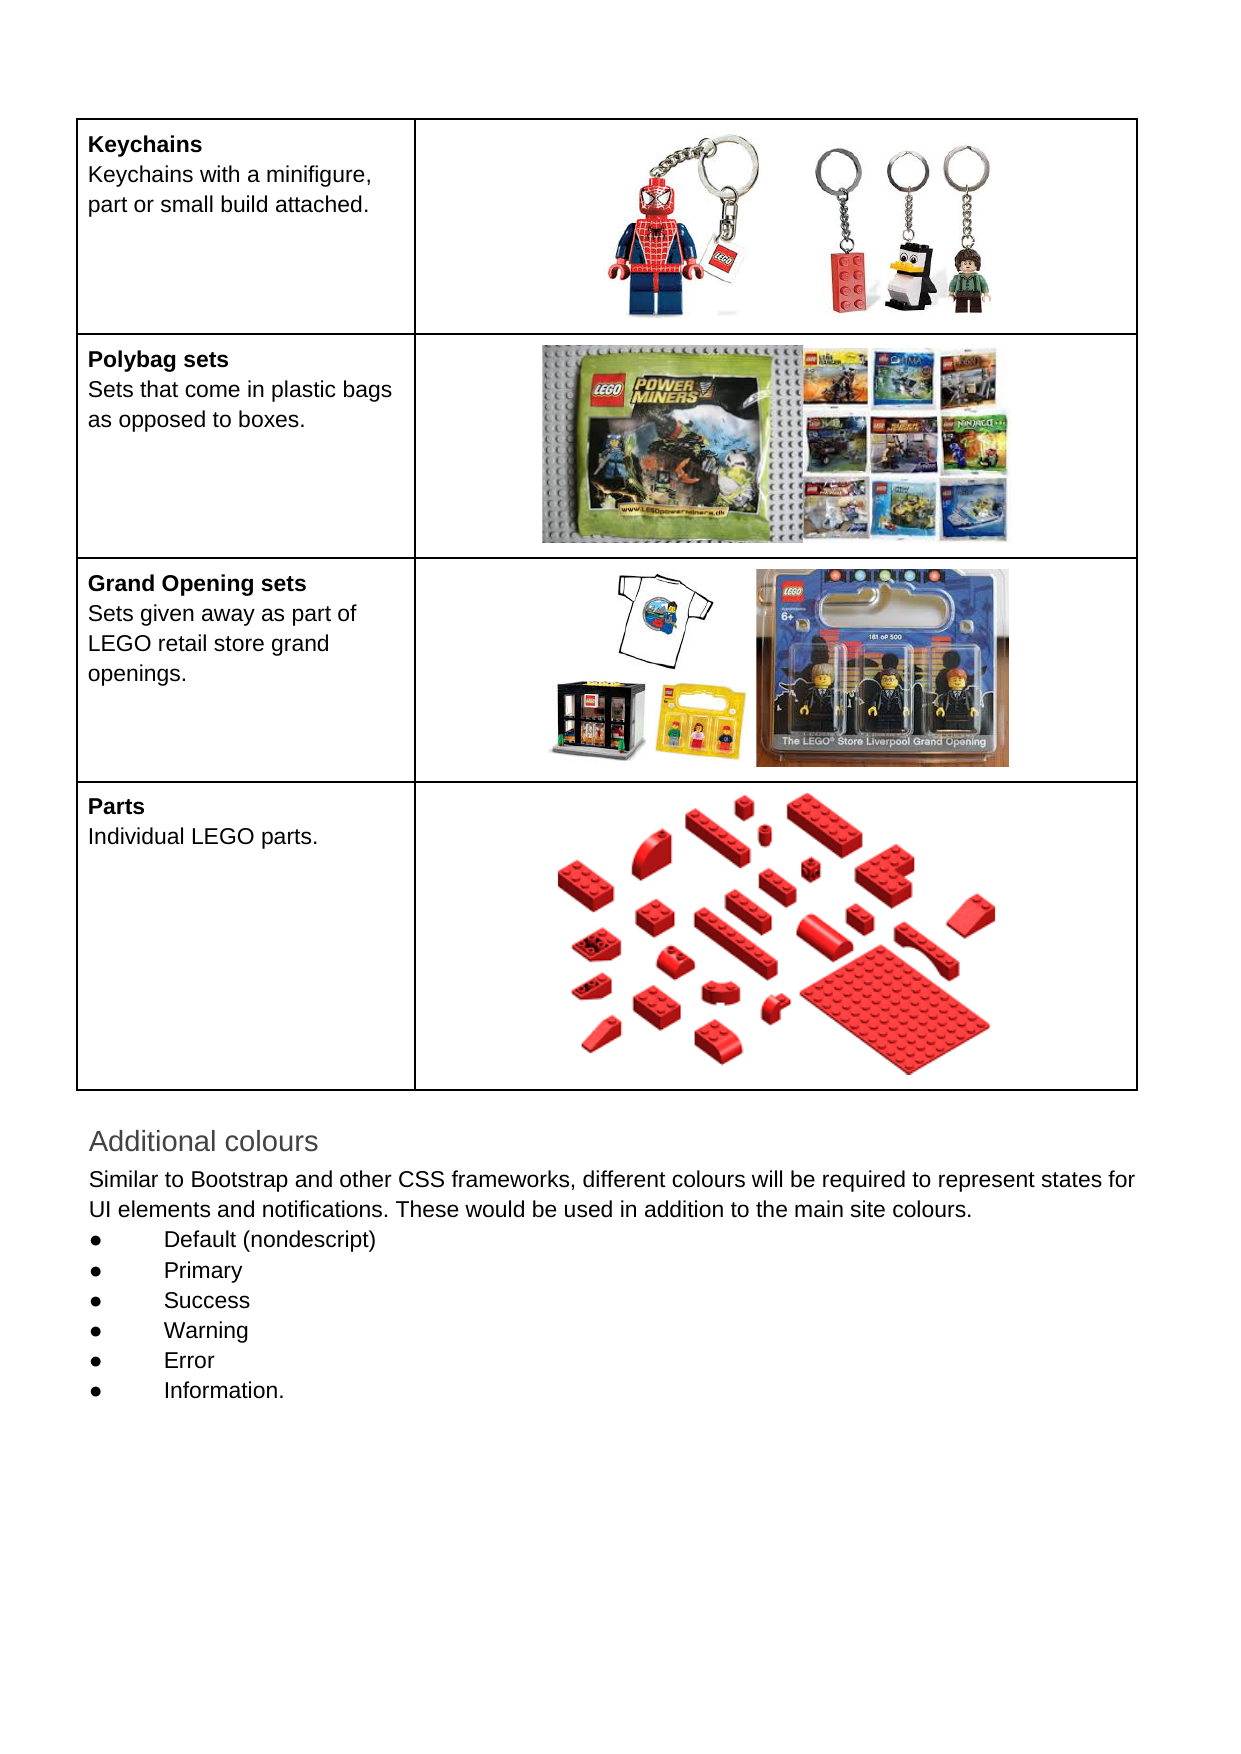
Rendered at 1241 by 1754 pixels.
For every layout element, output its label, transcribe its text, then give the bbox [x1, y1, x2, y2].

list Default (nondescript) [88, 1226, 1153, 1253]
table_cell Parts Individual LEGO parts. [78, 783, 414, 1089]
picture [557, 793, 996, 1075]
table_cell Polybag sets Sets that come in plastic bags as opposed to boxes. [78, 335, 414, 557]
picture [544, 569, 1009, 767]
table_cell Grand Opening sets Sets given away as part of LEGO retail store grand openings. [78, 559, 414, 781]
table_cell Keychains Keychains with a minifigure, part or small build attached. [78, 120, 414, 333]
picture [555, 130, 998, 319]
list Warning [88, 1317, 1153, 1343]
list Success [88, 1287, 1153, 1313]
subtitle Additional colours [88, 1124, 1153, 1158]
table_cell [416, 559, 1136, 781]
table_cell [416, 783, 1136, 1089]
picture [542, 345, 1011, 543]
list Error [88, 1347, 1153, 1373]
list Information. [88, 1377, 1153, 1404]
text Similar to Bootstrap and other CSS frameworks, different colours will be required to represent states for UI elements and notifications. These would be used in addition to the main site colours. [88, 1166, 1153, 1222]
table_cell [416, 120, 1136, 333]
list Primary [88, 1257, 1153, 1283]
table_cell [416, 335, 1136, 557]
